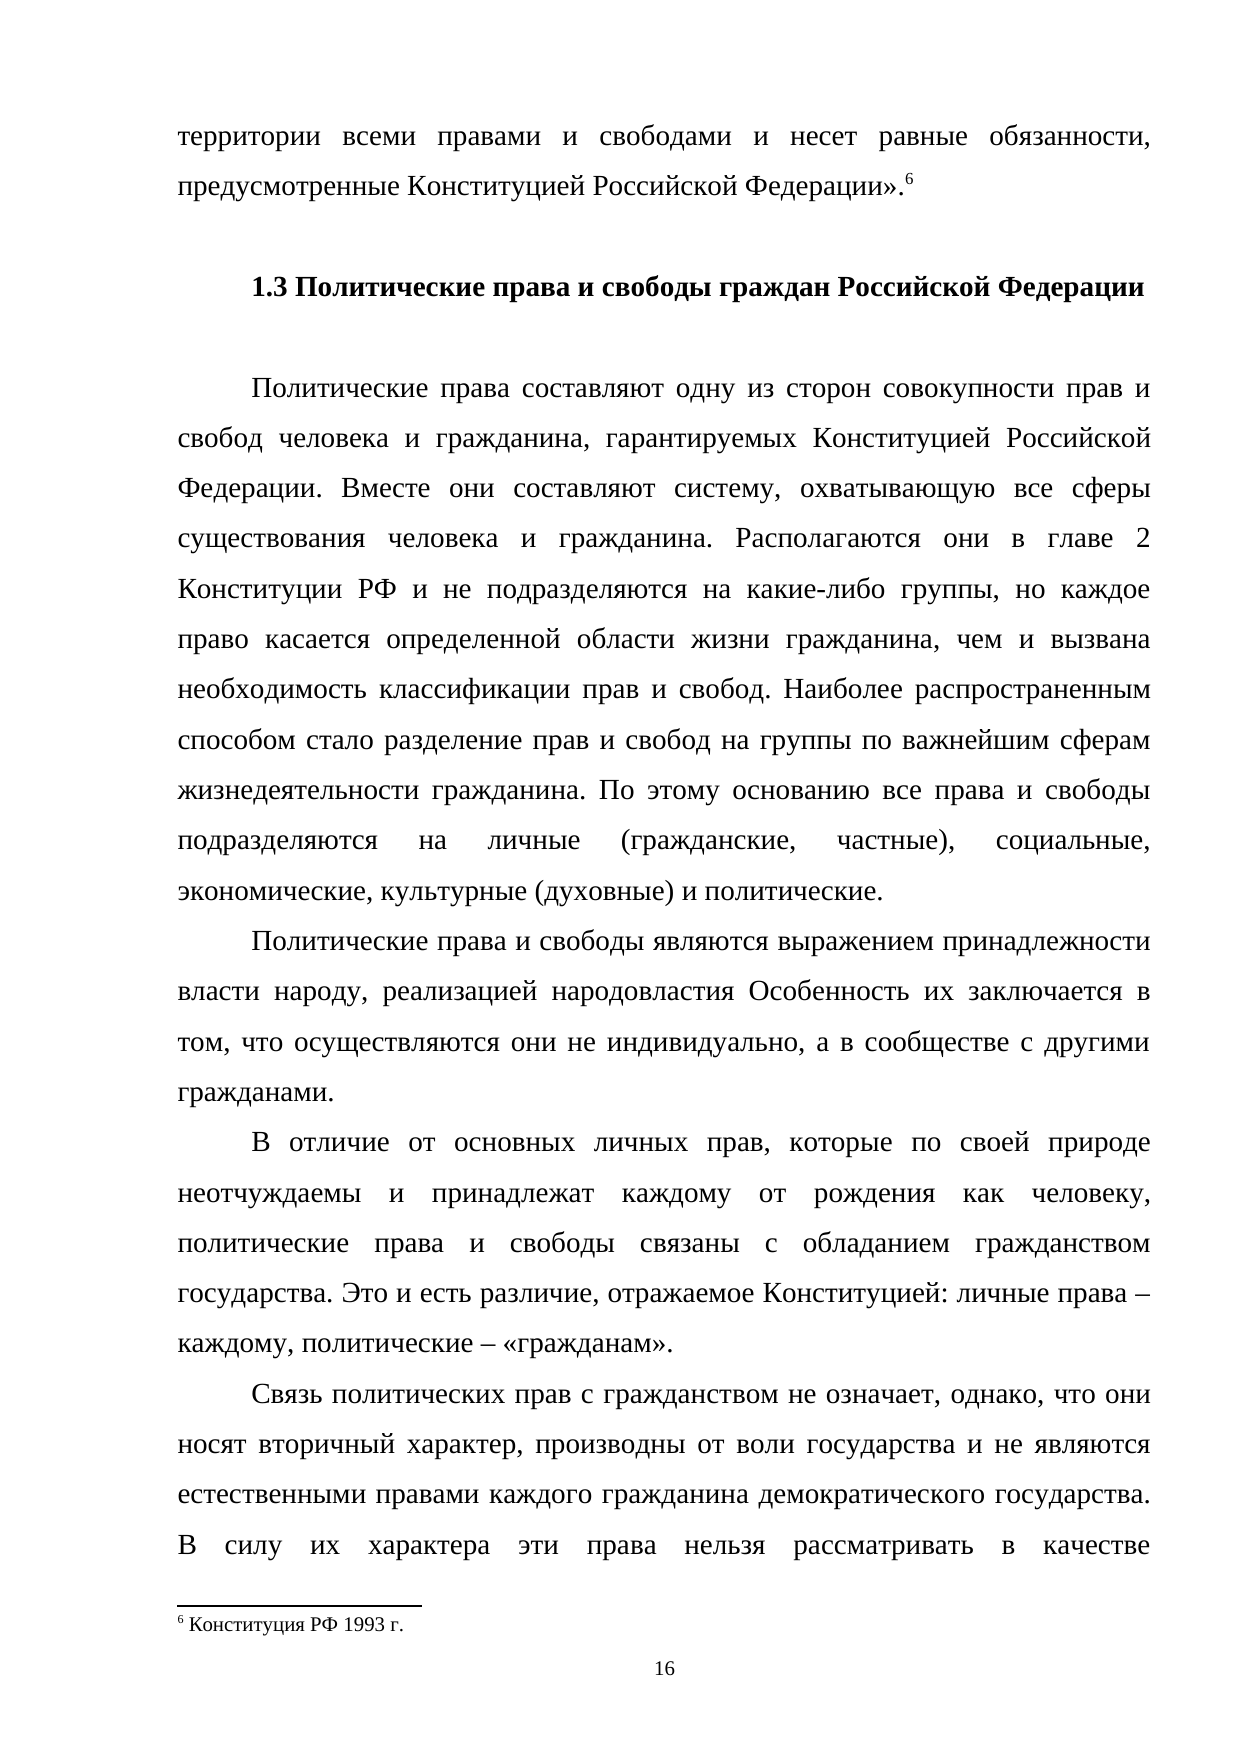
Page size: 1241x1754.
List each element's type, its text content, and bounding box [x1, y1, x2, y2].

text 1.3 Политические права и свободы граждан Российской Федерации [177, 269, 1152, 303]
text В отличие от основных личных прав, которые по своей природе неотчуждаемы и принадлежат каждому от рождения как человеку, политические права и свободы связаны с обладанием гражданством государства. Это и есть различие, отражаемое Конституцией: личные права – каждому, политические – «гражданам». [177, 1124, 1152, 1359]
text Политические права и свободы являются выражением принадлежности власти народу, реализацией народовластия Особенность их заключается в том, что осуществляются они не индивидуально, а в сообществе с другими гражданами. [177, 923, 1152, 1108]
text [177, 1376, 1152, 1560]
text Политические права составляют одну из сторон совокупности прав и свобод человека и гражданина, гарантируемых Конституцией Российской Федерации. Вместе они составляют систему, охватывающую все сферы существования человека и гражданина. Располагаются они в главе 2 Конституции РФ и не подразделяются на какие-либо группы, но каждое право касается определенной области жизни гражданина, чем и вызвана необходимость классификации прав и свобод. Наиболее распространенным способом стало разделение прав и свобод на группы по важнейшим сферам жизнедеятельности гражданина. По этому основанию все права и свободы подразделяются на личные (гражданские, частные), социальные, экономические, культурные (духовные) и политические. [177, 370, 1152, 906]
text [177, 118, 1152, 202]
